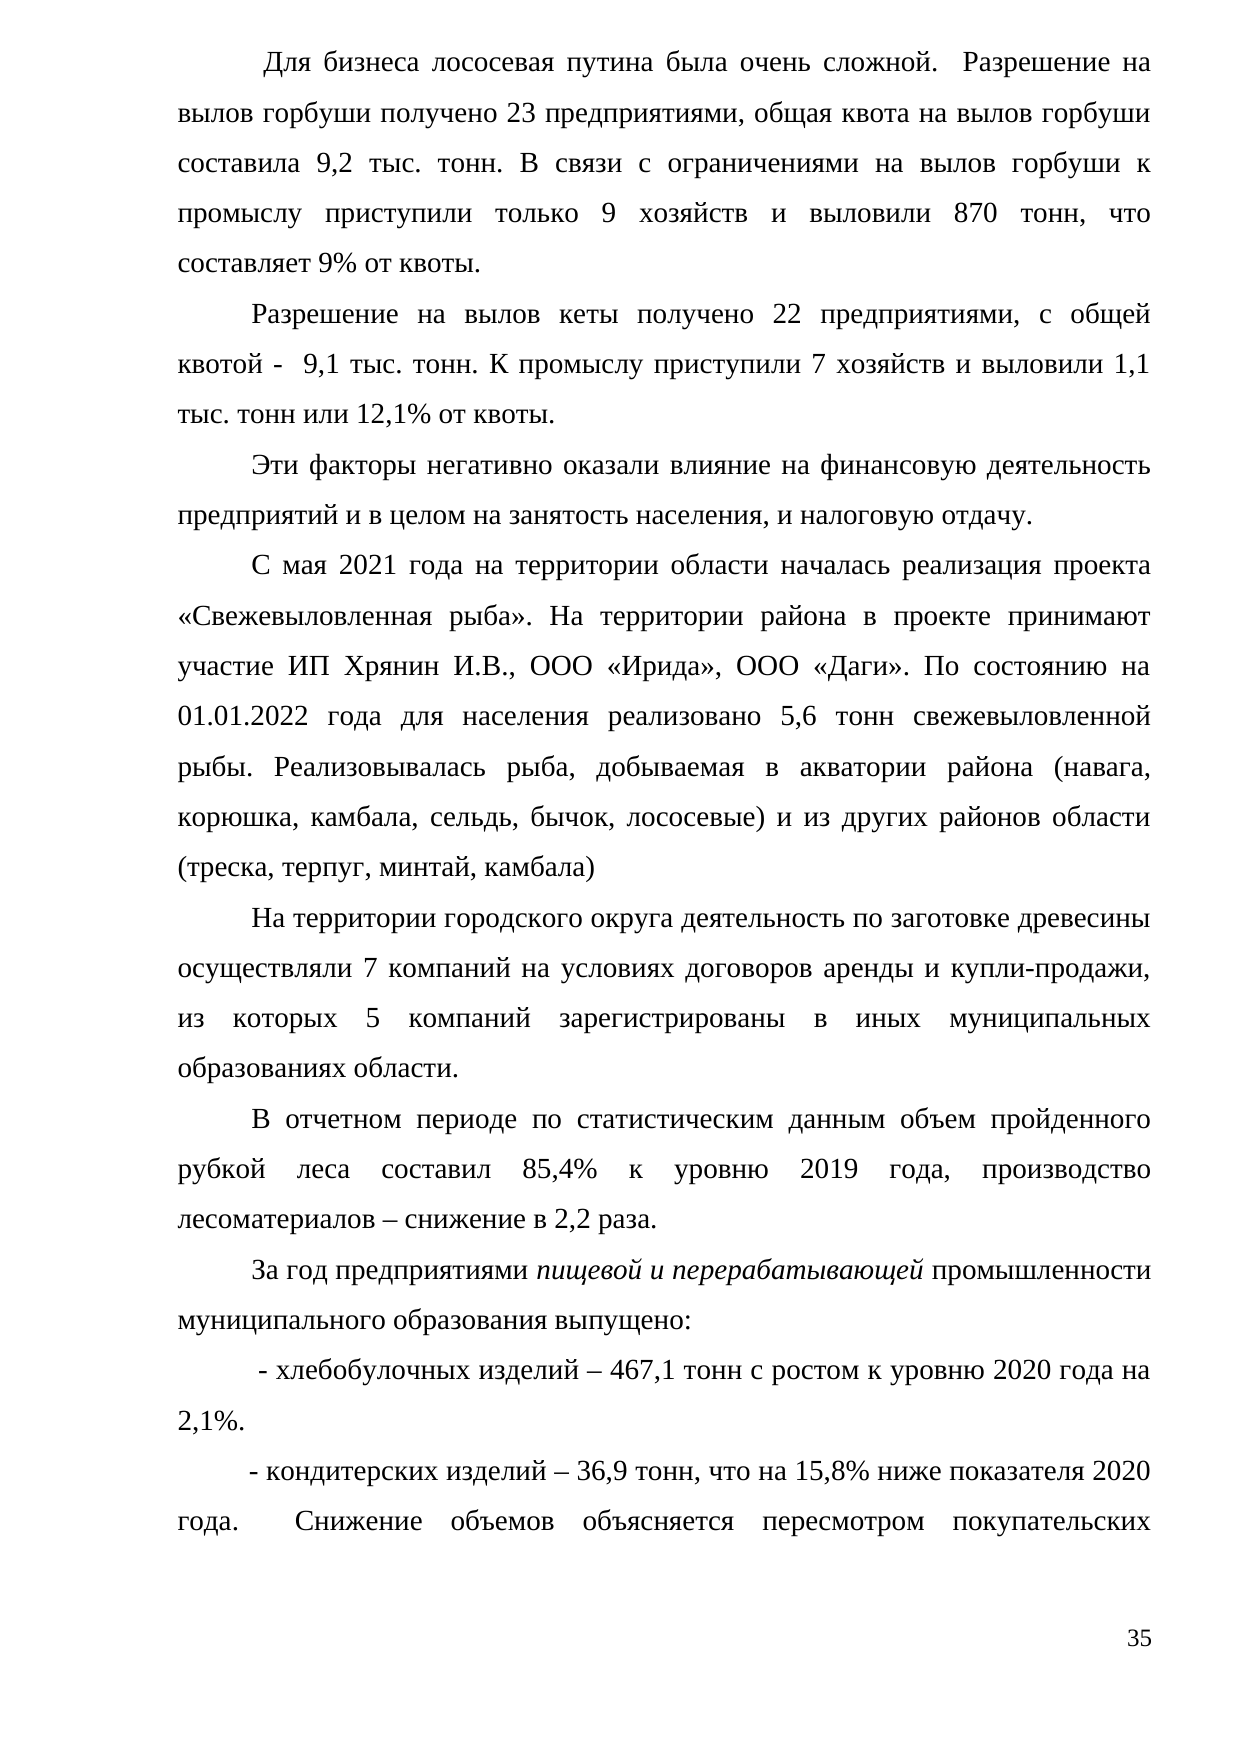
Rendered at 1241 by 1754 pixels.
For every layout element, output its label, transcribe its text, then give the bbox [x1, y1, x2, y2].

text Для бизнеса лососевая путина была очень сложной. Разрешение на вылов горбуши получено 23 предприятиями, общая квота на вылов горбуши составила 9,2 тыс. тонн. В связи с ограничениями на вылов горбуши к промыслу приступили только 9 хозяйств и выловили 870 тонн, что составляет 9% от квоты. [177, 44, 1152, 279]
text За год предприятиями пищевой и перерабатывающей промышленности муниципального образования выпущено: [177, 1252, 1152, 1336]
text - хлебобулочных изделий – 467,1 тонн с ростом к уровню 2020 года на 2,1%. [177, 1352, 1152, 1436]
text С мая 2021 года на территории области началась реализация проекта «Свежевыловленная рыба». На территории района в проекте принимают участие ИП Хрянин И.В., ООО «Ирида», ООО «Даги». По состоянию на 01.01.2022 года для населения реализовано 5,6 тонн свежевыловленной рыбы. Реализовывалась рыба, добываемая в акватории района (навага, корюшка, камбала, сельдь, бычок, лососевые) и из других районов области (треска, терпуг, минтай, камбала) [177, 547, 1152, 883]
text В отчетном периоде по статистическим данным объем пройденного рубкой леса составил 85,4% к уровню 2019 года, производство лесоматериалов – снижение в 2,2 раза. [177, 1101, 1152, 1235]
text Эти факторы негативно оказали влияние на финансовую деятельность предприятий и в целом на занятость населения, и налоговую отдачу. [177, 447, 1152, 531]
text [177, 1453, 1152, 1537]
text На территории городского округа деятельность по заготовке древесины осуществляли 7 компаний на условиях договоров аренды и купли-продажи, из которых 5 компаний зарегистрированы в иных муниципальных образованиях области. [177, 900, 1152, 1084]
text Разрешение на вылов кеты получено 22 предприятиями, с общей квотой - 9,1 тыс. тонн. К промыслу приступили 7 хозяйств и выловили 1,1 тыс. тонн или 12,1% от квоты. [177, 296, 1152, 430]
